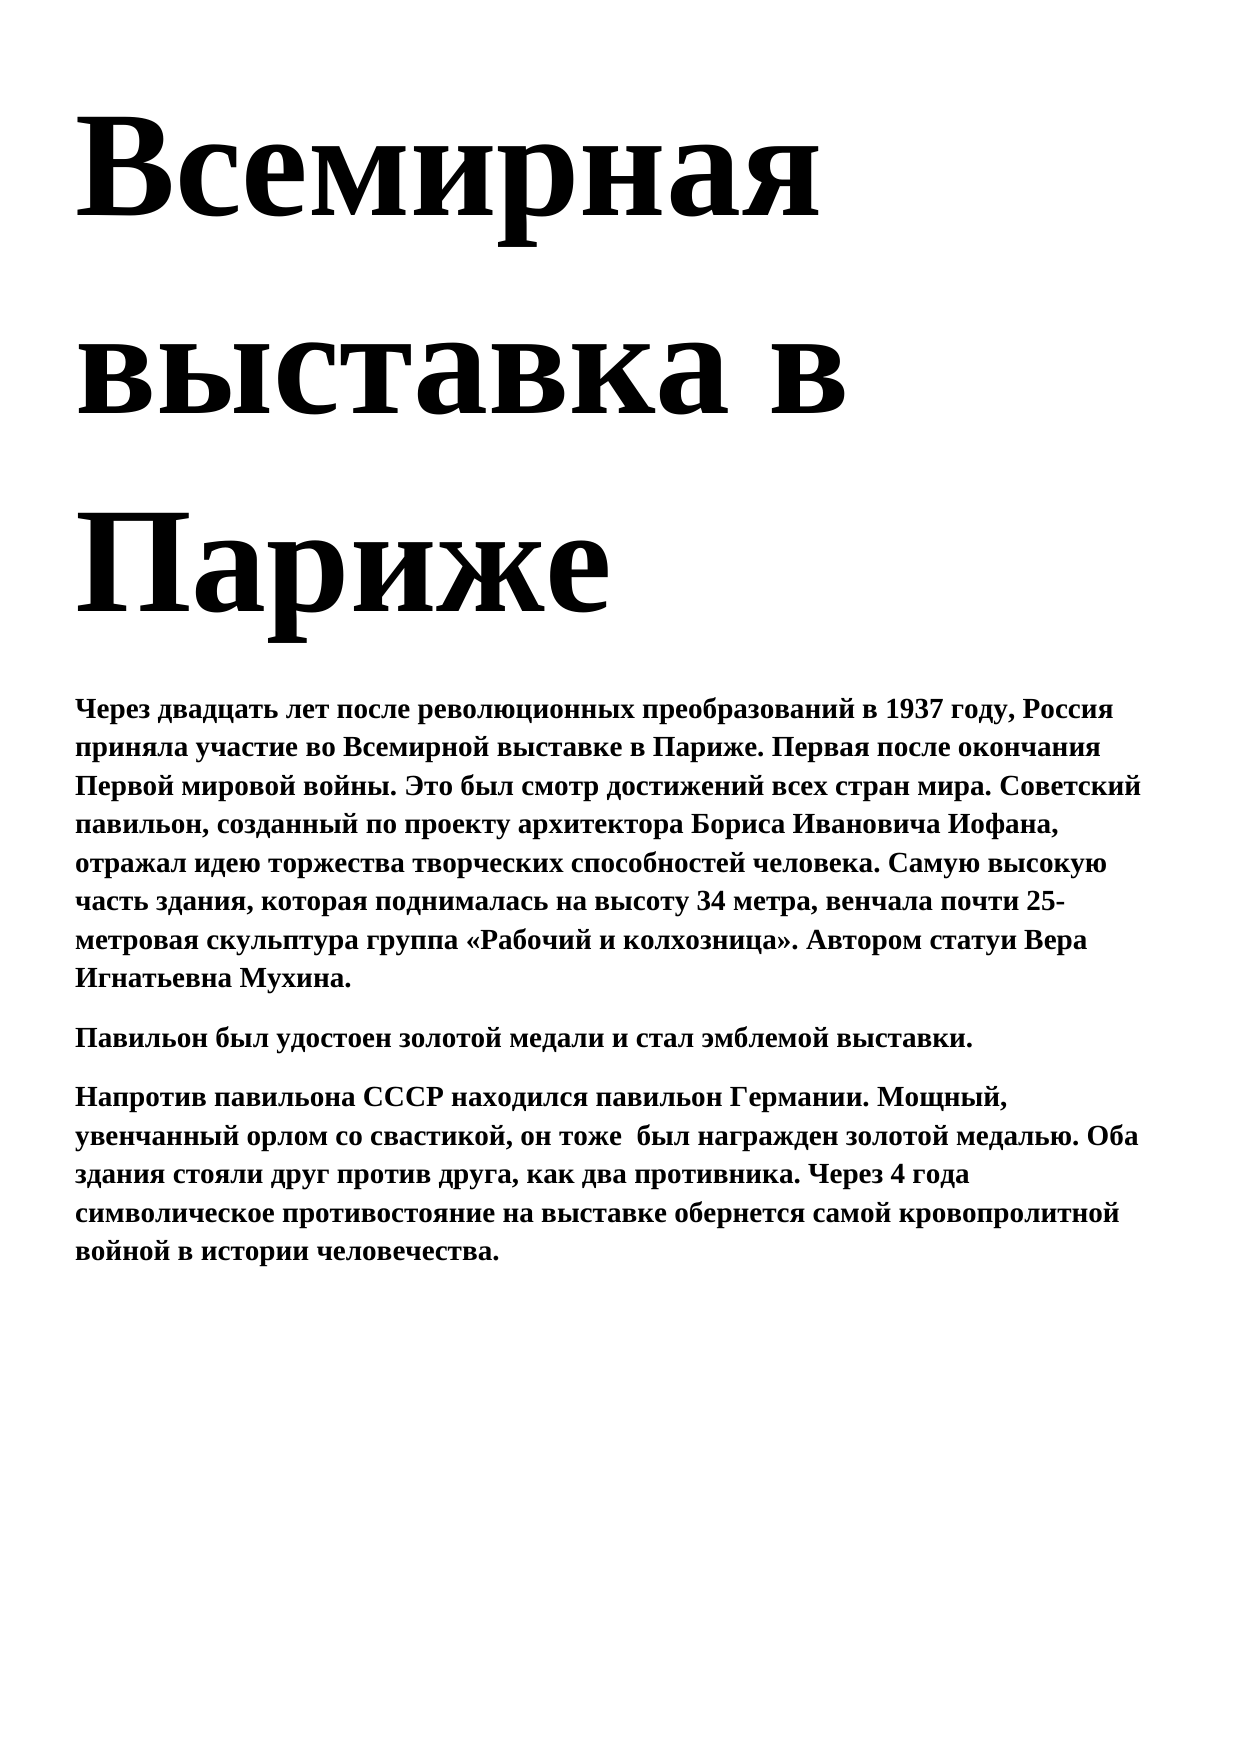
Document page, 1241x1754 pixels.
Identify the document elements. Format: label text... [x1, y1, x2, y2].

text Напротив павильона СССР находился павильон Германии. Мощный, увенчанный орлом со свастикой, он тоже был награжден золотой медалью. Оба здания стояли друг против друга, как два противника. Через 4 года символическое противостояние на выставке обернется самой кровопролитной войной в истории человечества. [75, 1079, 1165, 1267]
text Через двадцать лет после революционных преобразований в 1937 году, Россия приняла участие во Всемирной выставке в Париже. Первая после окончания Первой мировой войны. Это был смотр достижений всех стран мира. Советский павильон, созданный по проекту архитектора Бориса Ивановича Иофана, отражал идею торжества творческих способностей человека. Самую высокую часть здания, которая поднималась на высоту 34 метра, венчала почти 25-метровая скульптура группа «Рабочий и колхозница». Автором статуи Вера Игнатьевна Мухина. [75, 691, 1165, 994]
text Всемирная выставка в Париже [75, 75, 1165, 644]
text Павильон был удостоен золотой медали и стал эмблемой выставки. [75, 1020, 1165, 1053]
